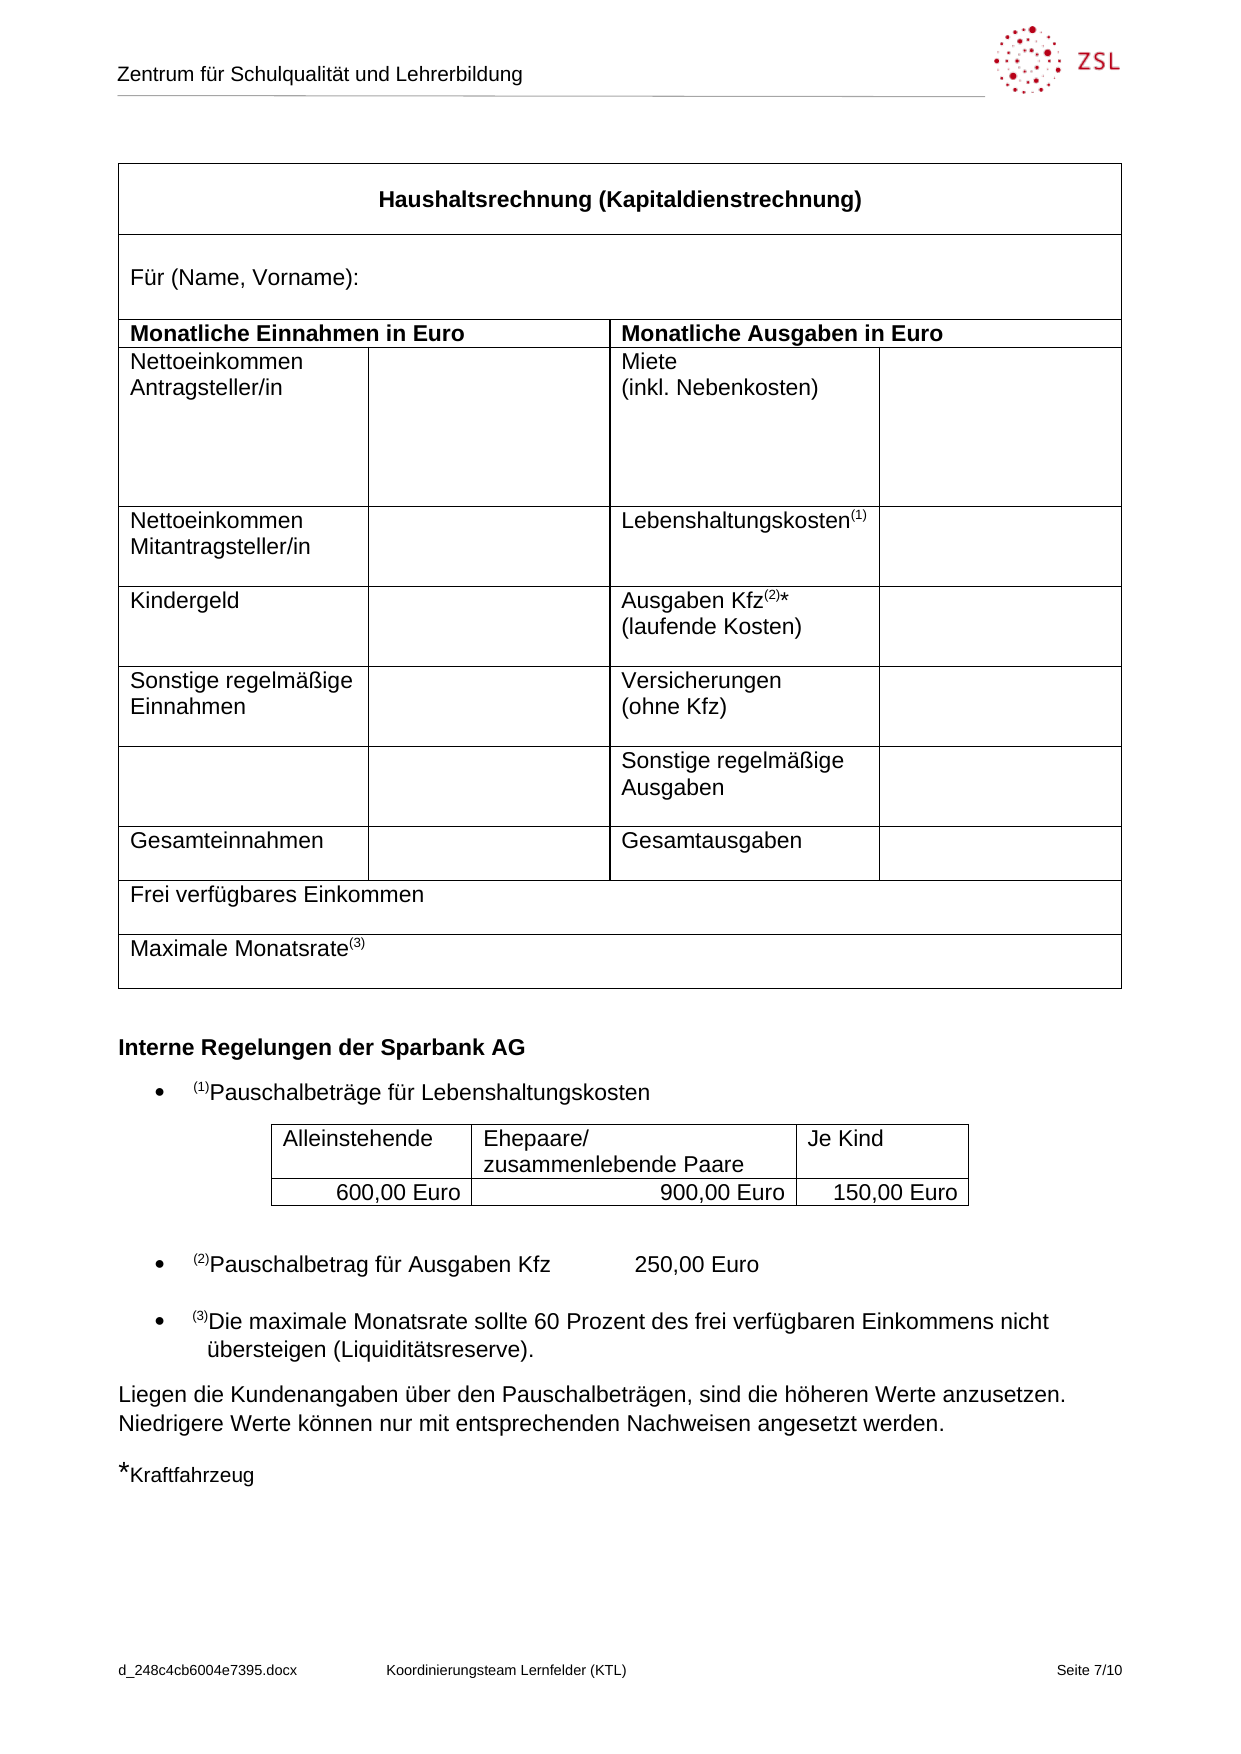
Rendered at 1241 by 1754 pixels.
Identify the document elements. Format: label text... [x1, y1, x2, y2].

table_cell Sonstige regelmäßige Ausgaben [611, 747, 879, 826]
table_cell [880, 507, 1121, 586]
table_cell [880, 667, 1121, 746]
table_header Ehepaare/ zusammenlebende Paare [472, 1125, 796, 1177]
table_cell Frei verfügbares Einkommen [119, 881, 1121, 934]
table_cell Versicherungen (ohne Kfz) [611, 667, 879, 746]
table_header Alleinstehende [272, 1125, 471, 1177]
table_cell [369, 827, 609, 880]
table_cell 900,00 Euro [472, 1179, 796, 1205]
table_cell Sonstige regelmäßige Einnahmen [119, 667, 368, 746]
table_cell 150,00 Euro [797, 1179, 968, 1205]
picture [992, 25, 1122, 96]
table_cell 600,00 Euro [272, 1179, 471, 1205]
table_cell [119, 747, 368, 826]
table_header Haushaltsrechnung (Kapitaldienstrechnung) [119, 164, 1121, 234]
table_cell Ausgaben Kfz(2)* (laufende Kosten) [611, 587, 879, 666]
table_cell Miete (inkl. Nebenkosten) [611, 348, 879, 506]
table_cell [880, 747, 1121, 826]
table_cell Monatliche Ausgaben in Euro [611, 320, 1121, 347]
table_cell [369, 747, 609, 826]
table_cell [880, 348, 1121, 506]
table_cell [369, 667, 609, 746]
table_cell Maximale Monatsrate(3) [119, 935, 1121, 987]
table_cell [880, 587, 1121, 666]
text Interne Regelungen der Sparbank AG [118, 1033, 1122, 1060]
list (2)Pauschalbetrag für Ausgaben Kfz 250,00 Euro [156, 1251, 1122, 1306]
text *Kraftfahrzeug [118, 1455, 1122, 1488]
list (1)Pauschalbeträge für Lebenshaltungskosten [156, 1079, 1122, 1105]
table_cell [369, 348, 609, 506]
table_cell Kindergeld [119, 587, 368, 666]
table_cell Monatliche Einnahmen in Euro [119, 320, 609, 347]
table_cell [369, 587, 609, 666]
table_cell [369, 507, 609, 586]
table_header Je Kind [797, 1125, 968, 1177]
table_cell Für (Name, Vorname): [119, 235, 1121, 319]
table_cell Lebenshaltungskosten(1) [611, 507, 879, 586]
list (3)Die maximale Monatsrate sollte 60 Prozent des frei verfügbaren Einkommens nicht übersteigen (Liquiditätsreserve). [156, 1308, 1122, 1363]
table_cell Gesamtausgaben [611, 827, 879, 880]
text Liegen die Kundenangaben über den Pauschalbeträgen, sind die höheren Werte anzusetzen. Niedrigere Werte können nur mit entsprechenden Nachweisen angesetzt werden. [118, 1381, 1122, 1436]
table_cell Gesamteinnahmen [119, 827, 368, 880]
table_cell Nettoeinkommen Antragsteller/in [119, 348, 368, 506]
table_cell [880, 827, 1121, 880]
table_cell Nettoeinkommen Mitantragsteller/in [119, 507, 368, 586]
